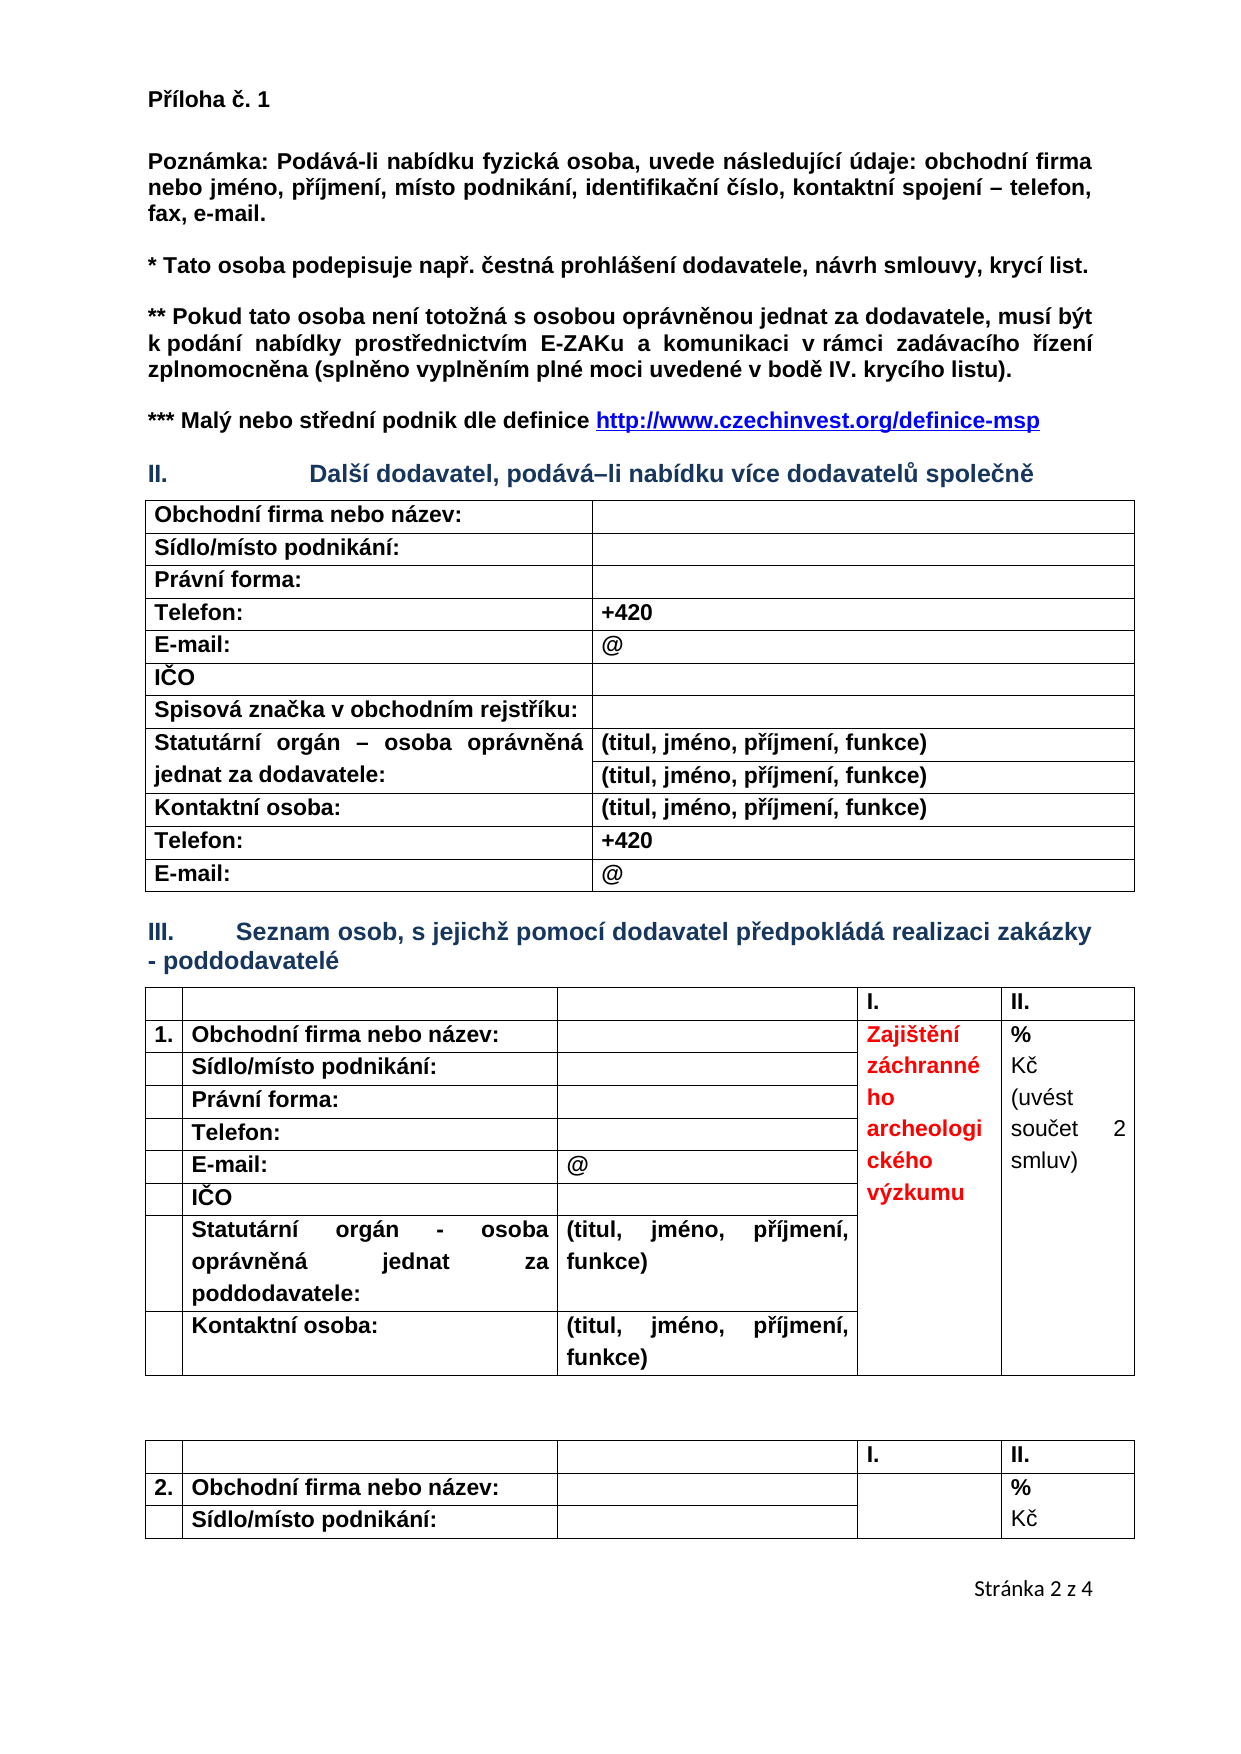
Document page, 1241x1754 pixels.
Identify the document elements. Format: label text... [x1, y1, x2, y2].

table_cell [593, 566, 1134, 598]
table_cell [146, 1151, 182, 1183]
table_cell Telefon: [183, 1119, 557, 1150]
table_cell [146, 1312, 182, 1375]
table_header II. [1002, 1441, 1134, 1473]
table_header [558, 988, 857, 1020]
table_cell % Kč (uvést součet 2 smluv) [1002, 1021, 1134, 1375]
table_cell (titul, jméno, příjmení, funkce) [593, 762, 1134, 793]
table_cell Obchodní firma nebo název: [183, 1474, 557, 1505]
table_cell Kontaktní osoba: [183, 1312, 557, 1375]
table_cell [593, 664, 1134, 695]
table_cell [558, 1021, 857, 1052]
table_cell Právní forma: [183, 1086, 557, 1117]
table_cell [558, 1119, 857, 1150]
table_cell 2. [146, 1474, 182, 1505]
text * Tato osoba podepisuje např. čestná prohlášení dodavatele, návrh smlouvy, krycí list. [148, 252, 1093, 278]
table_cell [558, 1474, 857, 1505]
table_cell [183, 1216, 557, 1311]
table_header [558, 1441, 857, 1473]
text Poznámka: Podává-li nabídku fyzická osoba, uvede následující údaje: obchodní firma nebo jméno, příjmení, místo podnikání, identifikační číslo, kontaktní spojení – telefon, fax, e-mail. [148, 148, 1093, 227]
subtitle Seznam osob, s jejichž pomocí dodavatel předpokládá realizaci zakázky - poddodavatelé [148, 917, 1093, 974]
text *** Malý nebo střední podnik dle definice http://www.czechinvest.org/definice-msp [148, 407, 1093, 433]
table_cell [858, 1474, 1001, 1538]
table_cell [146, 1216, 182, 1311]
table_cell Statutární orgán – osoba oprávněná jednat za dodavatele: [146, 729, 592, 793]
table_header [146, 1441, 182, 1473]
table_cell (titul, jméno, příjmení, funkce) [593, 729, 1134, 761]
table_cell [558, 1184, 857, 1215]
table_cell [146, 1086, 182, 1117]
table_cell [146, 1506, 182, 1538]
table_cell [593, 534, 1134, 565]
table_cell @ [593, 631, 1134, 663]
table_cell (titul, jméno, příjmení, funkce) [558, 1216, 857, 1311]
table_cell [146, 1053, 182, 1085]
table_cell Obchodní firma nebo název: [183, 1021, 557, 1052]
table_cell [146, 1119, 182, 1150]
table_cell [558, 1506, 857, 1538]
table_cell Zajištění záchranného archeologického výzkumu [858, 1021, 1001, 1375]
table_header I. [858, 1441, 1001, 1473]
table_cell [558, 1086, 857, 1117]
text ** Pokud tato osoba není totožná s osobou oprávněnou jednat za dodavatele, musí být k podání nabídky prostřednictvím E-ZAKu a komunikaci v rámci zadávacího řízení zplnomocněna (splněno vyplněním plné moci uvedené v bodě IV. krycího listu). [148, 303, 1093, 382]
table_header [183, 988, 557, 1020]
table_cell [558, 1053, 857, 1085]
table_cell IČO [146, 664, 592, 695]
table_cell IČO [183, 1184, 557, 1215]
table_cell E-mail: [146, 860, 592, 891]
table_cell (titul, jméno, příjmení, funkce) [593, 794, 1134, 826]
table_header [593, 501, 1134, 532]
table_cell Právní forma: [146, 566, 592, 598]
table_cell [146, 1184, 182, 1215]
table_header [183, 1441, 557, 1473]
table_cell [593, 696, 1134, 728]
table_cell Spisová značka v obchodním rejstříku: [146, 696, 592, 728]
table_cell Sídlo/místo podnikání: [183, 1053, 557, 1085]
table_header I. [858, 988, 1001, 1020]
table_cell 1. [146, 1021, 182, 1052]
table_header Obchodní firma nebo název: [146, 501, 592, 532]
table_cell +420 [593, 599, 1134, 630]
table_cell +420 [593, 827, 1134, 858]
table_cell Telefon: [146, 599, 592, 630]
table_cell Sídlo/místo podnikání: [146, 534, 592, 565]
table_cell @ [558, 1151, 857, 1183]
table_header II. [1002, 988, 1134, 1020]
table_cell E-mail: [183, 1151, 557, 1183]
table_cell Sídlo/místo podnikání: [183, 1506, 557, 1538]
table_cell Telefon: [146, 827, 592, 858]
table_cell (titul, jméno, příjmení, funkce) [558, 1312, 857, 1375]
table_header [146, 988, 182, 1020]
table_cell E-mail: [146, 631, 592, 663]
table_cell @ [593, 860, 1134, 891]
subtitle Další dodavatel, podává–li nabídku více dodavatelů společně [148, 458, 1093, 487]
table_cell % Kč [1002, 1474, 1134, 1538]
table_cell Kontaktní osoba: [146, 794, 592, 826]
